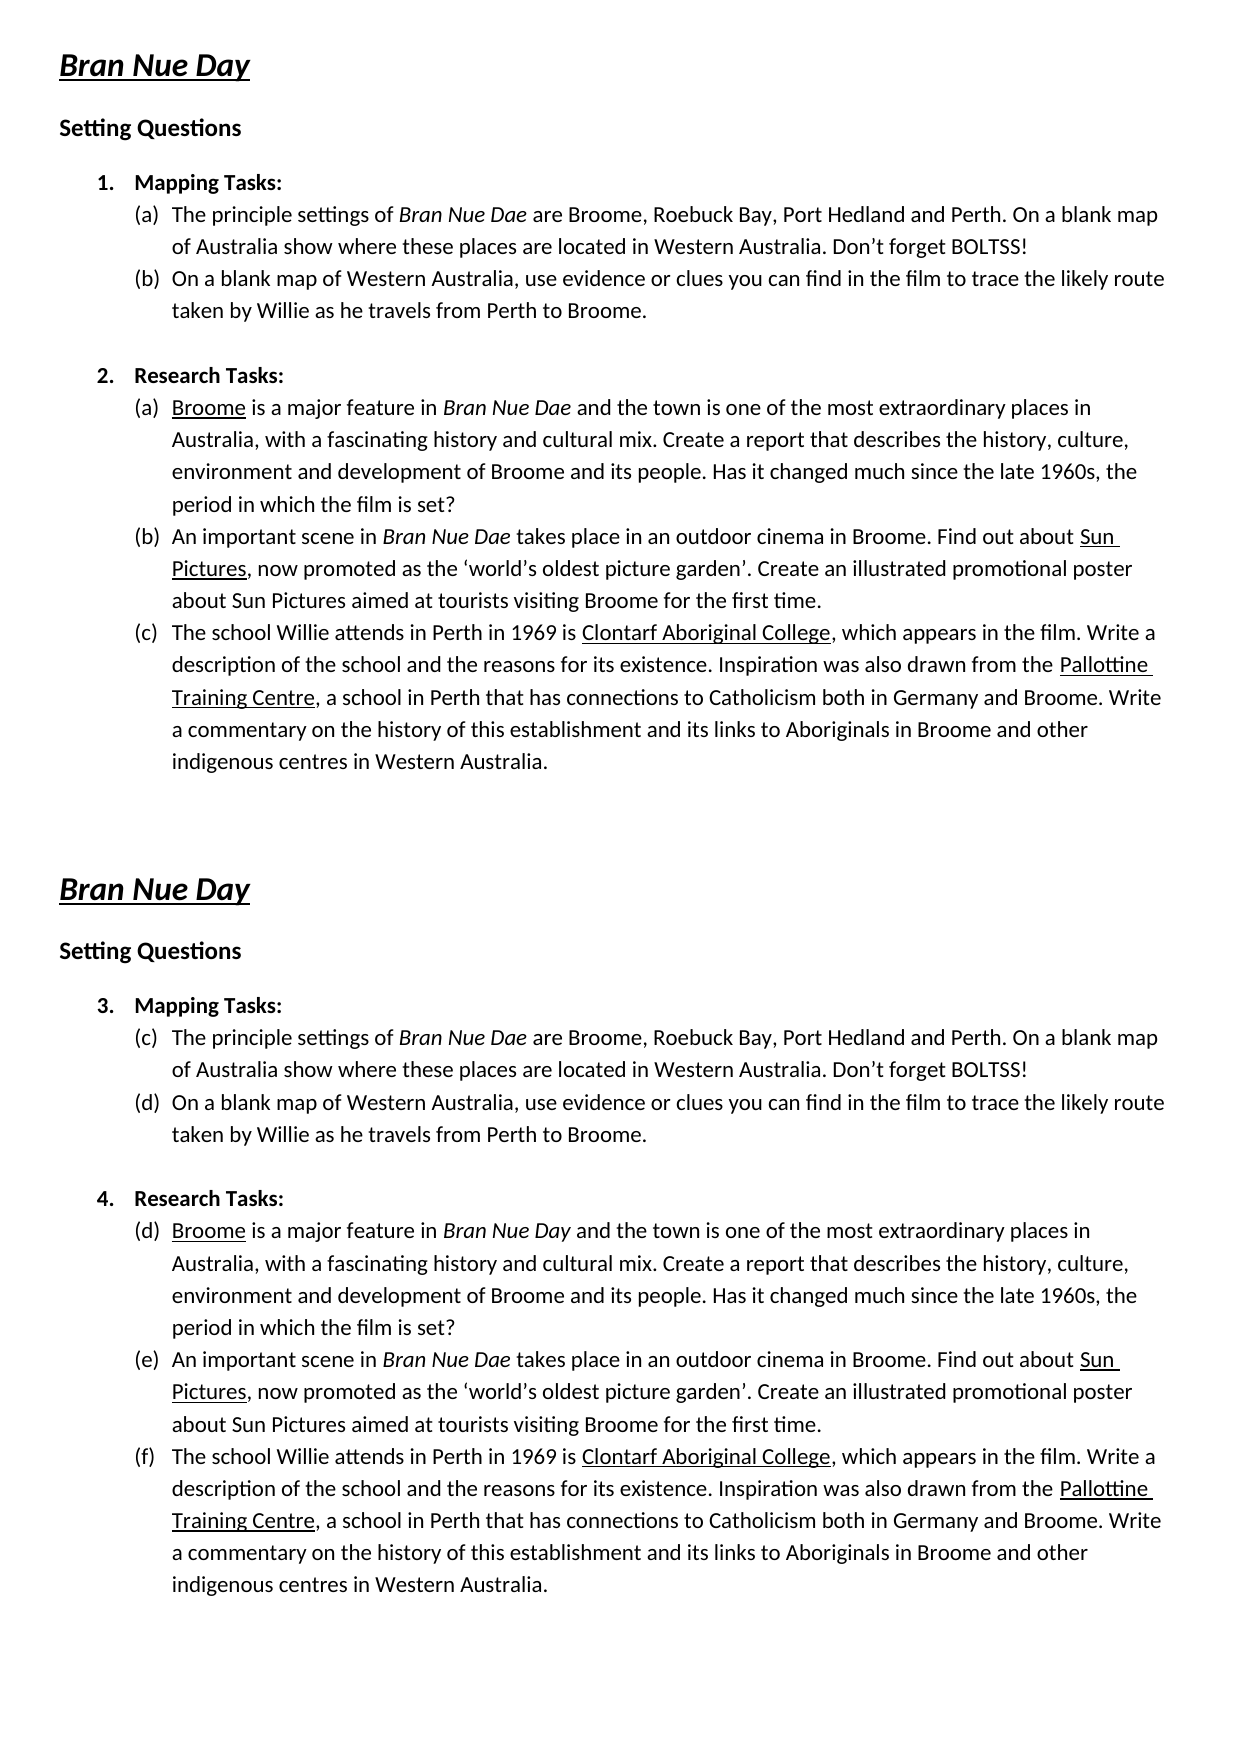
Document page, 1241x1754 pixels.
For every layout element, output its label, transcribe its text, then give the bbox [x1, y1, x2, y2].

list Mapping Tasks: [97, 168, 1167, 196]
list An important scene in Bran Nue Dae takes place in an outdoor cinema in Broome. Find out about Sun Pictures, now promoted as the ‘world’s oldest picture garden’. Create an illustrated promotional poster about Sun Pictures aimed at tourists visiting Broome for the first time. [134, 1345, 1167, 1438]
text Setting Questions [59, 112, 1167, 142]
text Bran Nue Day [59, 868, 1167, 908]
list An important scene in Bran Nue Dae takes place in an outdoor cinema in Broome. Find out about Sun Pictures, now promoted as the ‘world’s oldest picture garden’. Create an illustrated promotional poster about Sun Pictures aimed at tourists visiting Broome for the first time. [134, 522, 1167, 614]
list The principle settings of Bran Nue Dae are Broome, Roebuck Bay, Port Hedland and Perth. On a blank map of Australia show where these places are located in Western Australia. Don’t forget BOLTSS! [134, 200, 1167, 260]
list The school Willie attends in Perth in 1969 is Clontarf Aboriginal College, which appears in the film. Write a description of the school and the reasons for its existence. Inspiration was also drawn from the Pallottine Training Centre, a school in Perth that has connections to Catholicism both in Germany and Broome. Write a commentary on the history of this establishment and its links to Aboriginals in Broome and other indigenous centres in Western Australia. [134, 618, 1167, 775]
list Research Tasks: [97, 361, 1167, 389]
list Research Tasks: [97, 1184, 1167, 1212]
list The principle settings of Bran Nue Dae are Broome, Roebuck Bay, Port Hedland and Perth. On a blank map of Australia show where these places are located in Western Australia. Don’t forget BOLTSS! [134, 1023, 1167, 1084]
list The school Willie attends in Perth in 1969 is Clontarf Aboriginal College, which appears in the film. Write a description of the school and the reasons for its existence. Inspiration was also drawn from the Pallottine Training Centre, a school in Perth that has connections to Catholicism both in Germany and Broome. Write a commentary on the history of this establishment and its links to Aboriginals in Broome and other indigenous centres in Western Australia. [134, 1442, 1167, 1599]
list Broome is a major feature in Bran Nue Dae and the town is one of the most extraordinary places in Australia, with a fascinating history and cultural mix. Create a report that describes the history, culture, environment and development of Broome and its people. Has it changed much since the late 1960s, the period in which the film is set? [134, 393, 1167, 518]
list On a blank map of Western Australia, use evidence or clues you can find in the film to trace the likely route taken by Willie as he travels from Perth to Broome. [134, 264, 1167, 324]
list On a blank map of Western Australia, use evidence or clues you can find in the film to trace the likely route taken by Willie as he travels from Perth to Broome. [134, 1088, 1167, 1148]
list Broome is a major feature in Bran Nue Day and the town is one of the most extraordinary places in Australia, with a fascinating history and cultural mix. Create a report that describes the history, culture, environment and development of Broome and its people. Has it changed much since the late 1960s, the period in which the film is set? [134, 1217, 1167, 1341]
list Mapping Tasks: [97, 991, 1167, 1019]
text Setting Questions [59, 935, 1167, 966]
text Bran Nue Day [59, 44, 1167, 85]
